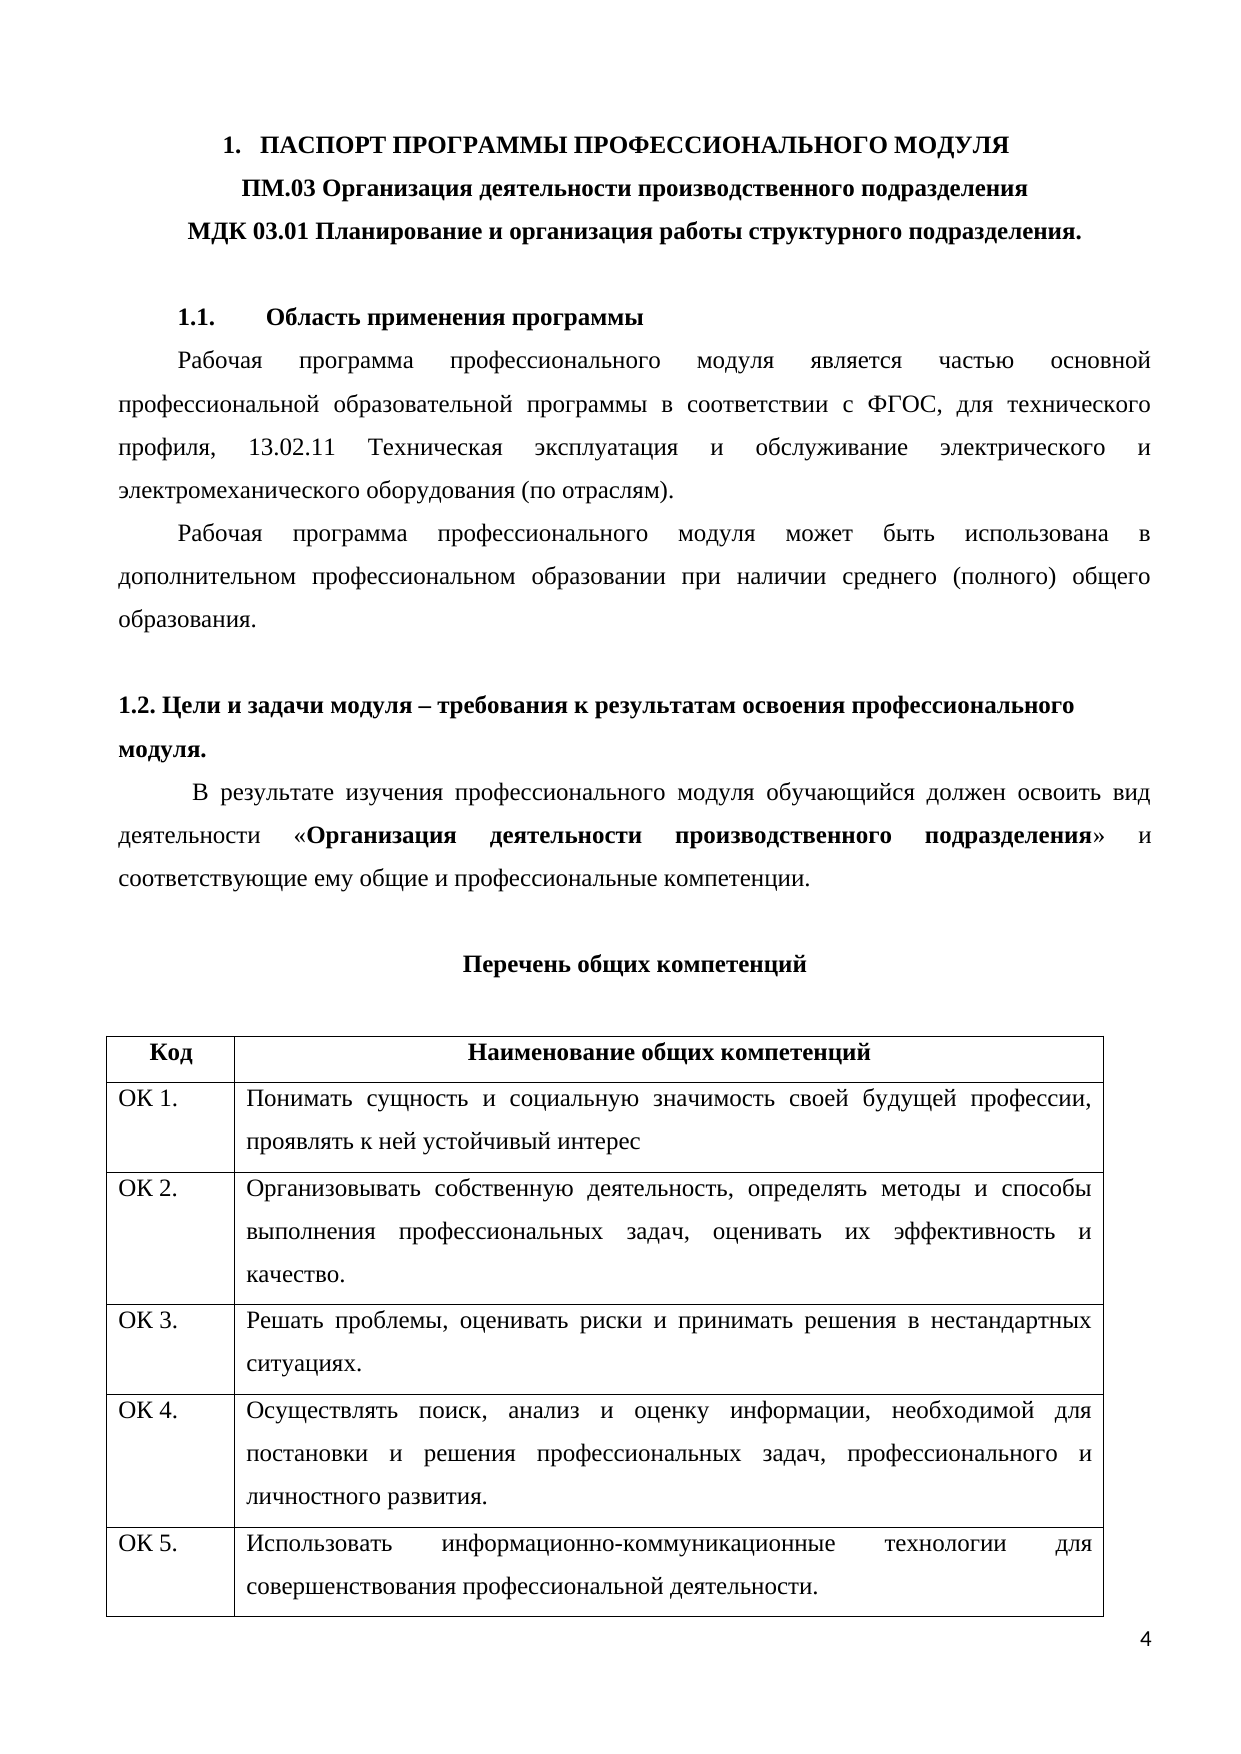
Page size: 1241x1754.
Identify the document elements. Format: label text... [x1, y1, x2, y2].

table_header Наименование общих компетенций [235, 1037, 1103, 1082]
text Рабочая программа профессионального модуля является частью основной профессиональной образовательной программы в соответствии с ФГОС, для технического профиля, 13.02.11 Техническая эксплуатация и обслуживание электрического и электромеханического оборудования (по отраслям). [118, 346, 1152, 504]
table_cell ОК 1. [107, 1083, 234, 1172]
table_cell Решать проблемы, оценивать риски и принимать решения в нестандартных ситуациях. [235, 1305, 1103, 1394]
table_header Код [107, 1037, 234, 1082]
table_cell Организовывать собственную деятельность, определять методы и способы выполнения профессиональных задач, оценивать их эффективность и качество. [235, 1173, 1103, 1304]
table_cell Понимать сущность и социальную значимость своей будущей профессии, проявлять к ней устойчивый интерес [235, 1083, 1103, 1172]
table_cell ОК 4. [107, 1395, 234, 1527]
text Рабочая программа профессионального модуля может быть использована в дополнительном профессиональном образовании при наличии среднего (полного) общего образования. [118, 518, 1152, 633]
list ПАСПОРТ ПРОГРАММЫ ПРОФЕССИОНАЛЬНОГО МОДУЛЯ [81, 130, 1152, 159]
text 1.2. Цели и задачи модуля – требования к результатам освоения профессионального модуля. [118, 691, 1152, 762]
table_cell ОК 3. [107, 1305, 234, 1394]
table_cell ОК 5. [107, 1528, 234, 1616]
text МДК 03.01 Планирование и организация работы структурного подразделения. [118, 216, 1152, 245]
table_cell Осуществлять поиск, анализ и оценку информации, необходимой для постановки и решения профессиональных задач, профессионального и личностного развития. [235, 1395, 1103, 1527]
list Область применения программы [118, 302, 1152, 331]
table_cell ОК 2. [107, 1173, 234, 1304]
table_cell Использовать информационно-коммуникационные технологии для совершенствования профессиональной деятельности. [235, 1528, 1103, 1616]
text ПМ.03 Организация деятельности производственного подразделения [118, 173, 1152, 202]
text Перечень общих компетенций [118, 949, 1152, 978]
text В результате изучения профессионального модуля обучающийся должен освоить вид деятельности «Организация деятельности производственного подразделения» и соответствующие ему общие и профессиональные компетенции. [118, 777, 1152, 892]
